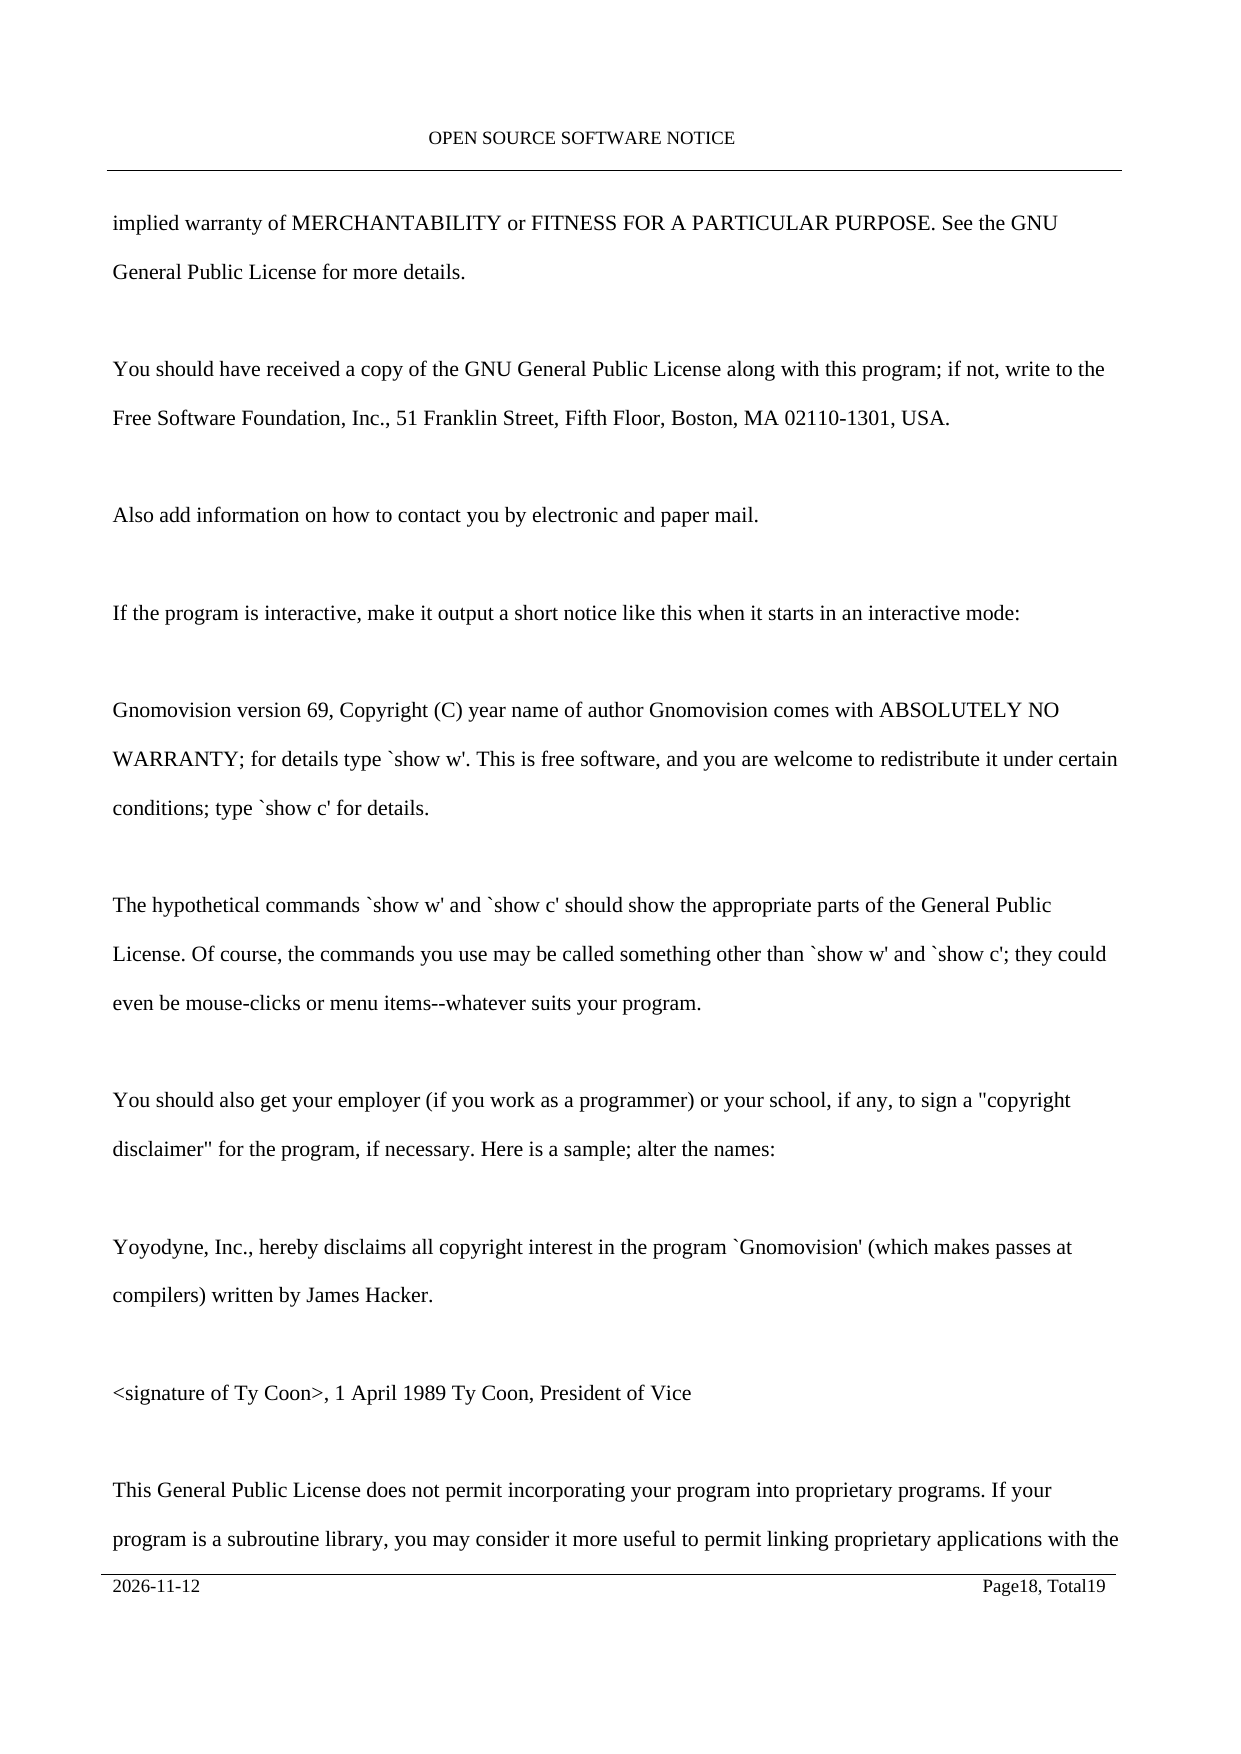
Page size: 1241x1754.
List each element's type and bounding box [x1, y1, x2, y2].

text [112, 206, 1128, 1555]
